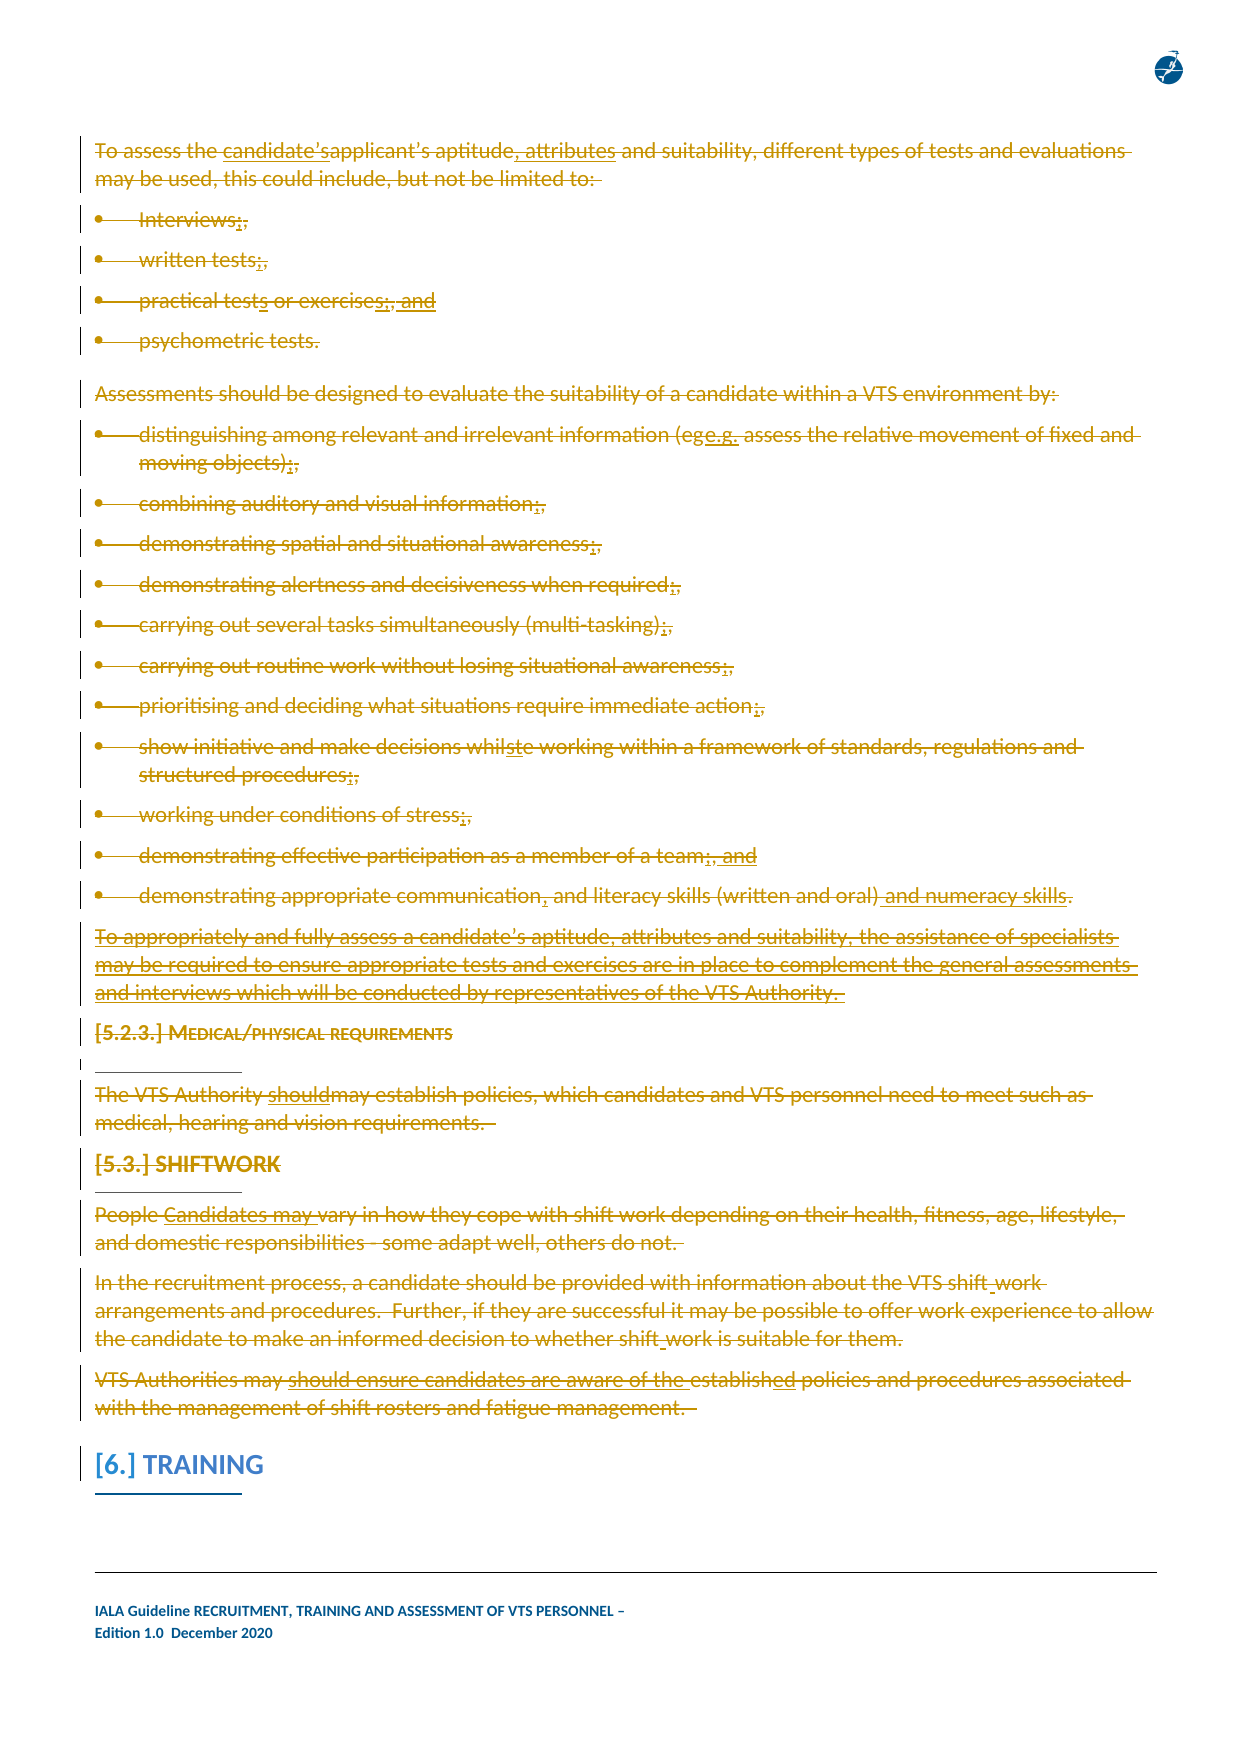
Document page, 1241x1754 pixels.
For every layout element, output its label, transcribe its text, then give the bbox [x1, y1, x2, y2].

picture [1123, 0, 1241, 119]
subtitle TRAINING [94, 1446, 1157, 1481]
